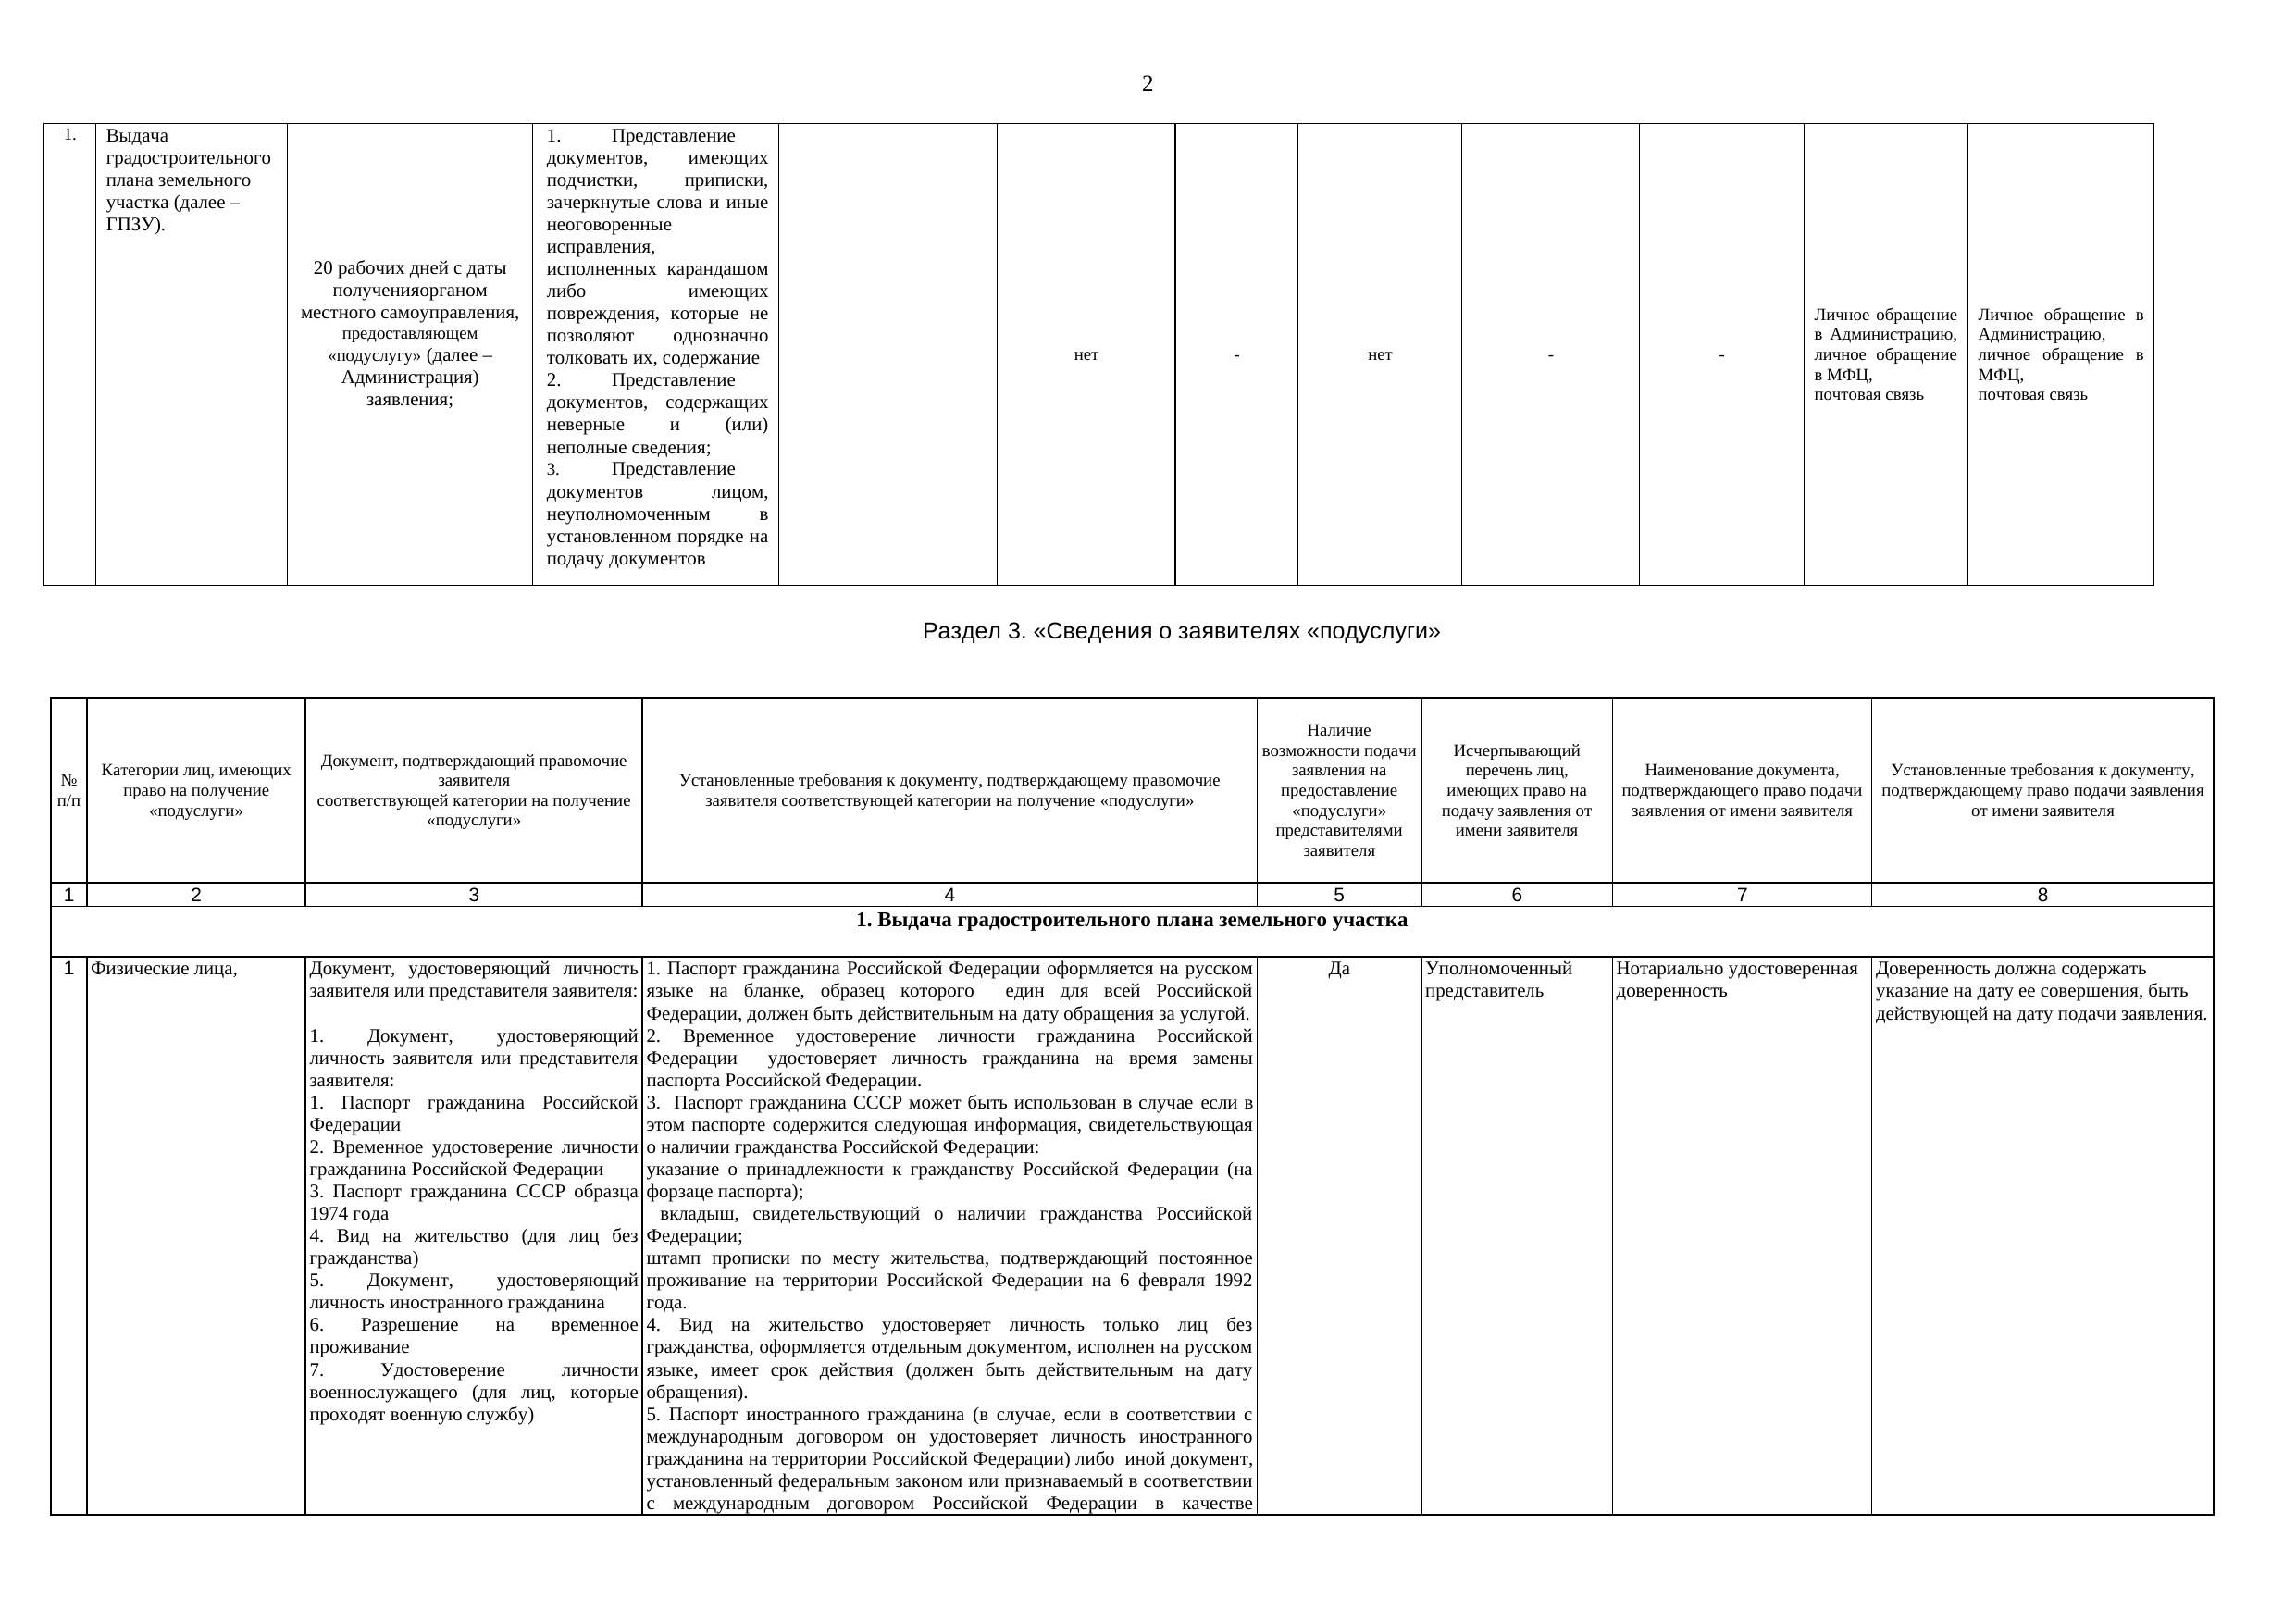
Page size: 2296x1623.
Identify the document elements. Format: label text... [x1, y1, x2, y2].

table_cell 6 [1422, 884, 1612, 905]
table_cell 2 [88, 884, 304, 905]
table_cell 3 [306, 884, 641, 905]
table_cell 4 [643, 884, 1257, 905]
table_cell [1872, 958, 2213, 1514]
table_header Категории лиц, имеющих право на получение «подуслуги» [88, 699, 304, 882]
table_cell 1. Выдача градостроительного плана земельного участка [52, 907, 2213, 956]
table_cell Выдача градостроительного плана земельного участка (далее – ГПЗУ). [96, 124, 287, 585]
table_header № п/п [52, 699, 86, 882]
table_cell нет [998, 124, 1174, 585]
table_cell 1 [52, 884, 86, 905]
table_cell 7 [1613, 884, 1871, 905]
table_header Наличие возможности подачи заявления на предоставление «подуслуги» представителями заявителя [1258, 699, 1421, 882]
table_header Документ, подтверждающий правомочие заявителя соответствующей категории на получение «подуслуги» [306, 699, 641, 882]
text Раздел 3. «Сведения о заявителях «подуслуги» [55, 617, 2240, 643]
table_cell нет [1298, 124, 1461, 585]
table_cell - [1176, 124, 1297, 585]
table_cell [1613, 958, 1871, 1514]
table_cell - [1640, 124, 1804, 585]
table_cell 5 [1258, 884, 1421, 905]
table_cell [1422, 958, 1612, 1514]
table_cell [306, 958, 641, 1514]
table_cell Представление документов, имеющих подчистки, приписки, зачеркнутые слова и иные неоговоренные исправления, исполненных карандашом либо имеющих повреждения, которые не позволяют однозначно толковать их, содержание Представление документов, содержащих неверные и (или) неполные сведения; Представление документов лицом, неуполномоченным в установленном порядке на подачу документов [533, 124, 778, 585]
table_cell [88, 958, 304, 1514]
table_cell 1 [52, 958, 86, 1514]
table_cell Личное обращение в Администрацию, личное обращение в МФЦ, почтовая связь [1805, 124, 1967, 585]
table_header Установленные требования к документу, подтверждающему правомочие заявителя соответствующей категории на получение «подуслуги» [643, 699, 1257, 882]
table_header Наименование документа, подтверждающего право подачи заявления от имени заявителя [1613, 699, 1871, 882]
table_header Исчерпывающий перечень лиц, имеющих право на подачу заявления от имени заявителя [1422, 699, 1612, 882]
table_cell 8 [1872, 884, 2213, 905]
table_cell 1. [44, 124, 95, 585]
table_header Установленные требования к документу, подтверждающему право подачи заявления от имени заявителя [1872, 699, 2213, 882]
table_cell Личное обращение в Администрацию, личное обращение в МФЦ, почтовая связь [1968, 124, 2153, 585]
table_cell 20 рабочих дней с даты полученияорганом местного самоуправления, предоставляющем «подуслугу» (далее – Администрация) заявления; [288, 124, 532, 585]
table_cell Да да [1258, 958, 1421, 1514]
table_cell [779, 124, 997, 585]
table_cell - [1462, 124, 1639, 585]
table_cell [643, 958, 1257, 1514]
